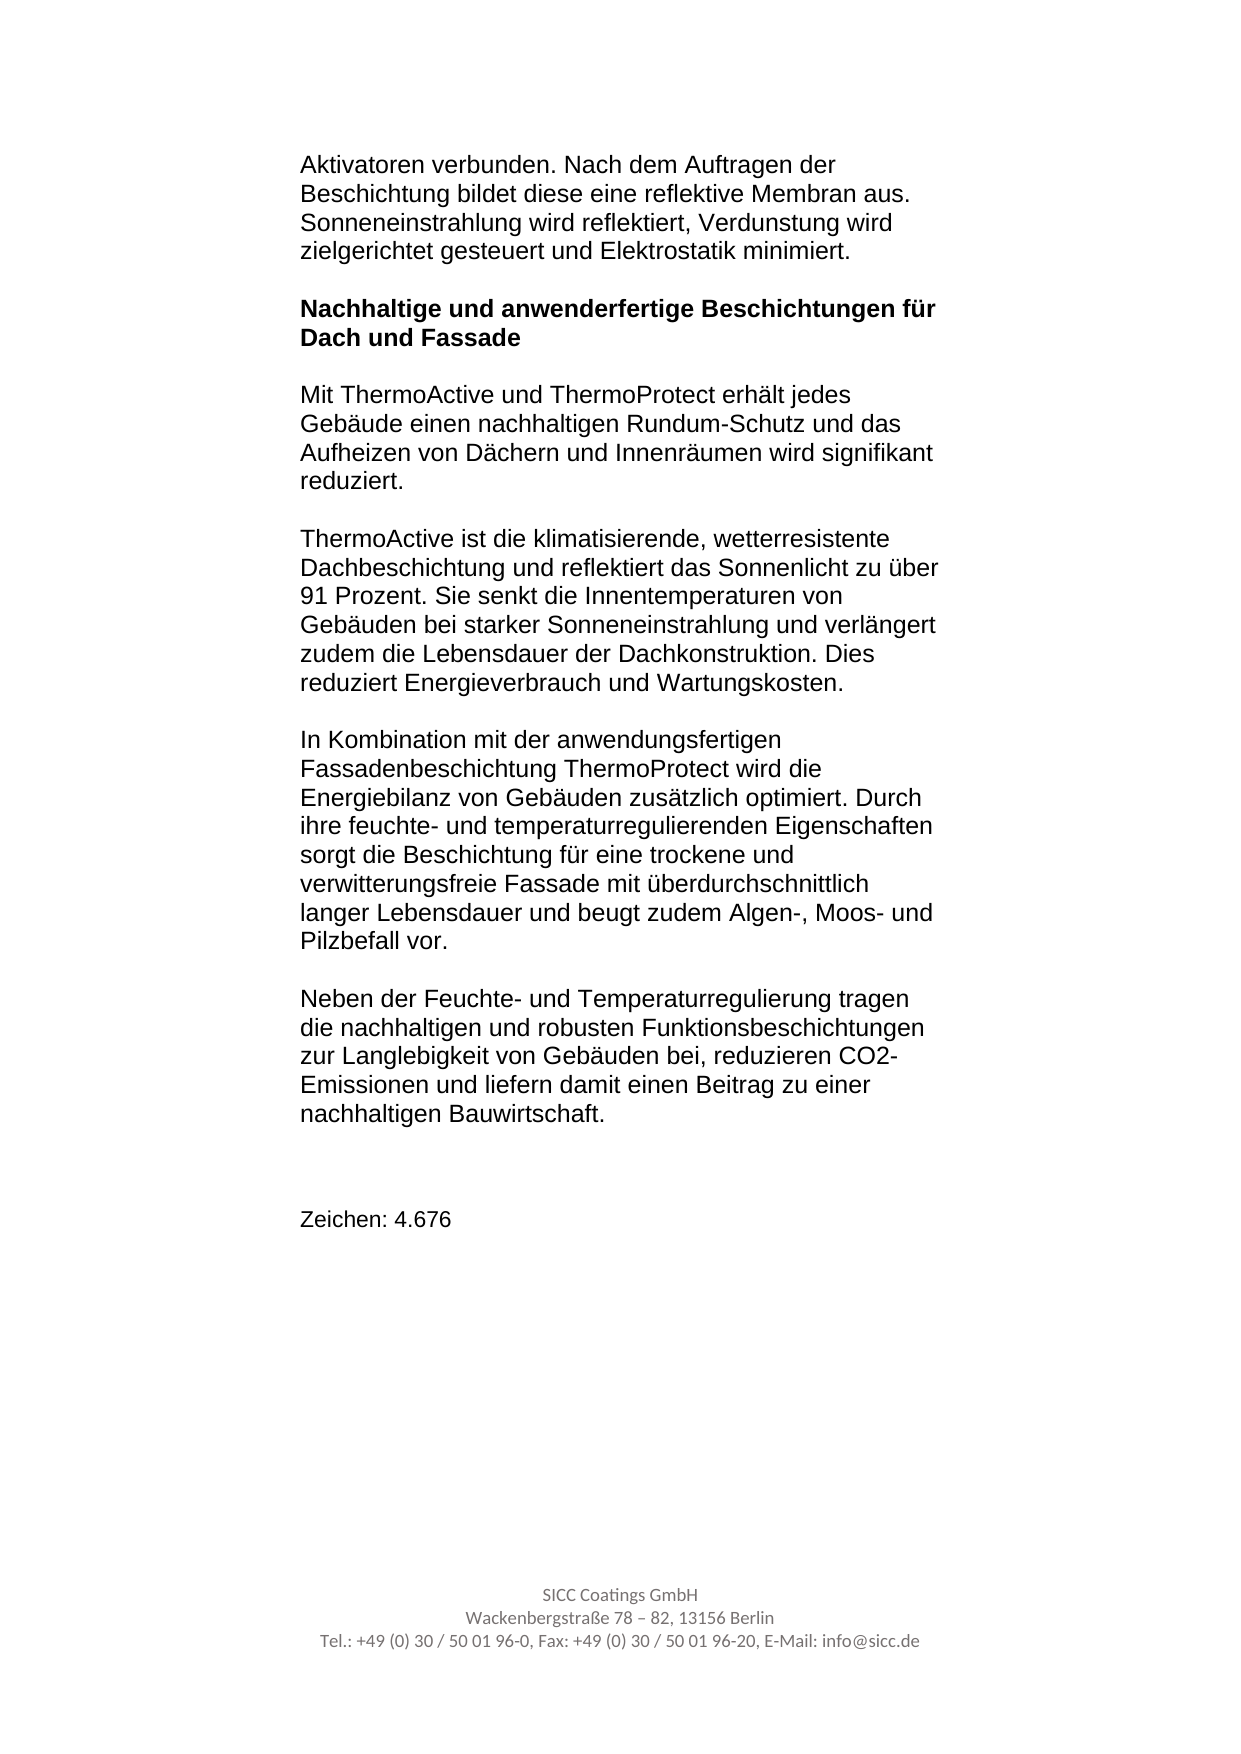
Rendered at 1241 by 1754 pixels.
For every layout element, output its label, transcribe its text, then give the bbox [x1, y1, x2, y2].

text Nachhaltige und anwenderfertige Beschichtungen für Dach und Fassade [300, 294, 940, 351]
text In Kombination mit der anwendungsfertigen Fassadenbeschichtung ThermoProtect wird die Energiebilanz von Gebäuden zusätzlich optimiert. Durch ihre feuchte- und temperaturregulierenden Eigenschaften sorgt die Beschichtung für eine trockene und verwitterungsfreie Fassade mit überdurchschnittlich langer Lebensdauer und beugt zudem Algen-, Moos- und Pilzbefall vor. [300, 725, 940, 955]
text ThermoActive ist die klimatisierende, wetterresistente Dachbeschichtung und reflektiert das Sonnenlicht zu über 91 Prozent. Sie senkt die Innentemperaturen von Gebäuden bei starker Sonneneinstrahlung und verlängert zudem die Lebensdauer der Dachkonstruktion. Dies reduziert Energieverbrauch und Wartungskosten. [300, 524, 940, 696]
text Mit ThermoActive und ThermoProtect erhält jedes Gebäude einen nachhaltigen Rundum-Schutz und das Aufheizen von Dächern und Innenräumen wird signifikant reduziert. [300, 380, 940, 495]
text Neben der Feuchte- und Temperaturregulierung tragen die nachhaltigen und robusten Funktionsbeschichtungen zur Langlebigkeit von Gebäuden bei, reduzieren CO2-Emissionen und liefern damit einen Beitrag zu einer nachhaltigen Bauwirtschaft. [300, 984, 940, 1127]
text Zeichen: 4.676 [300, 1206, 940, 1233]
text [300, 150, 940, 265]
